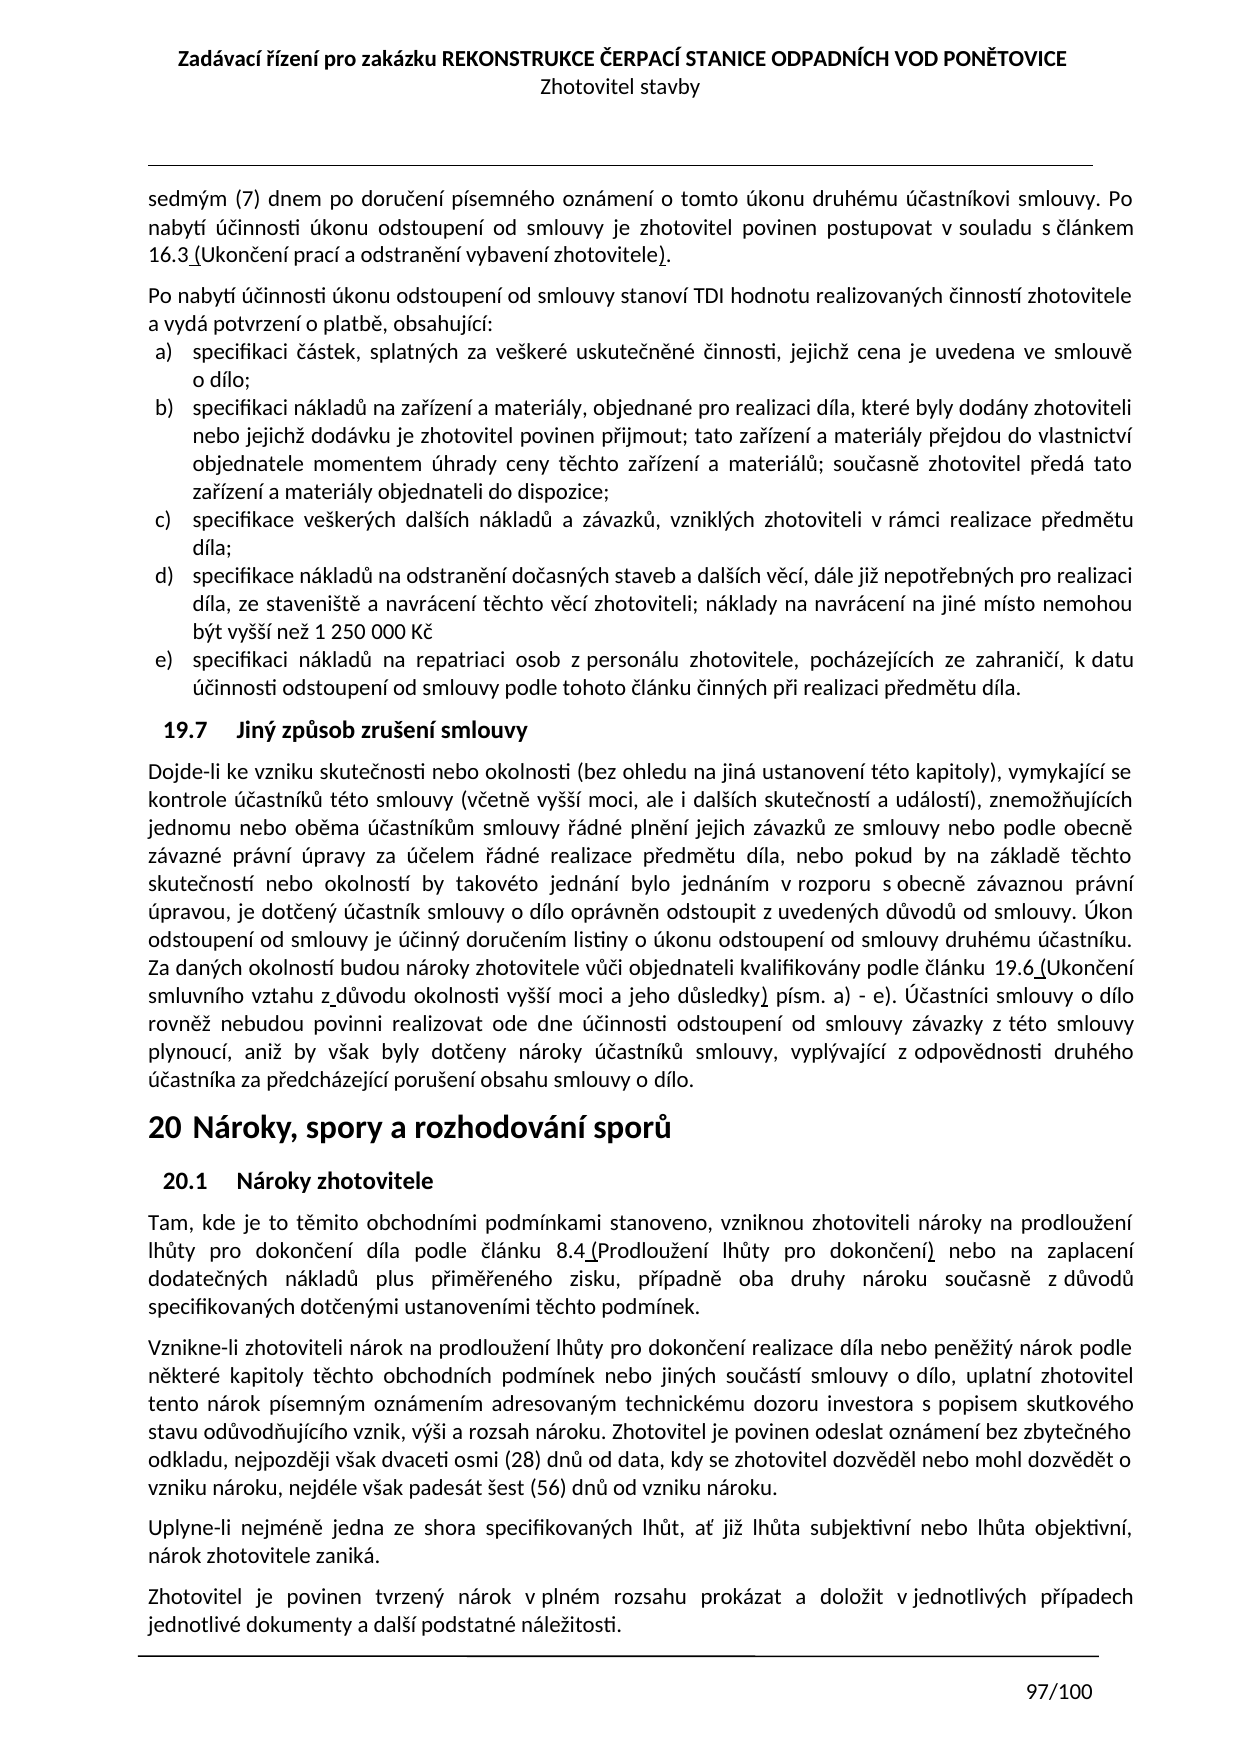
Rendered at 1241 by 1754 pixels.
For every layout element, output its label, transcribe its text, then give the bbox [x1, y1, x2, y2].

table_cell Nároky, spory a rozhodování sporů [137, 1093, 1145, 1153]
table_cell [137, 172, 1145, 701]
table_cell Nároky zhotovitele [137, 1153, 1145, 1196]
table_cell Dojde-li ke vzniku skutečnosti nebo okolnosti (bez ohledu na jiná ustanovení této kapitoly), vymykající se kontrole účastníků této smlouvy (včetně vyšší moci, ale i dalších skutečností a událostí), znemožňujících jednomu nebo oběma účastníkům smlouvy řádné plnění jejich závazků ze smlouvy nebo podle obecně závazné právní úpravy za účelem řádné realizace předmětu díla, nebo pokud by na základě těchto skutečností nebo okolností by takovéto jednání bylo jednáním v rozporu s obecně závaznou právní úpravou, je dotčený účastník smlouvy o dílo oprávněn odstoupit z uvedených důvodů od smlouvy. Úkon odstoupení od smlouvy je účinný doručením listiny o úkonu odstoupení od smlouvy druhému účastníku. Za daných okolností budou nároky zhotovitele vůči objednateli kvalifikovány podle článku 19.6 (Ukončení smluvního vztahu z důvodu okolnosti vyšší moci a jeho důsledky) písm. a) - e). Účastníci smlouvy o dílo rovněž nebudou povinni realizovat ode dne účinnosti odstoupení od smlouvy závazky z této smlouvy plynoucí, aniž by však byly dotčeny nároky účastníků smlouvy, vyplývající z odpovědnosti druhého účastníka za předcházející porušení obsahu smlouvy o dílo. [137, 745, 1145, 1093]
table_cell Jiný způsob zrušení smlouvy [137, 701, 1145, 744]
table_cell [137, 1196, 1145, 1638]
